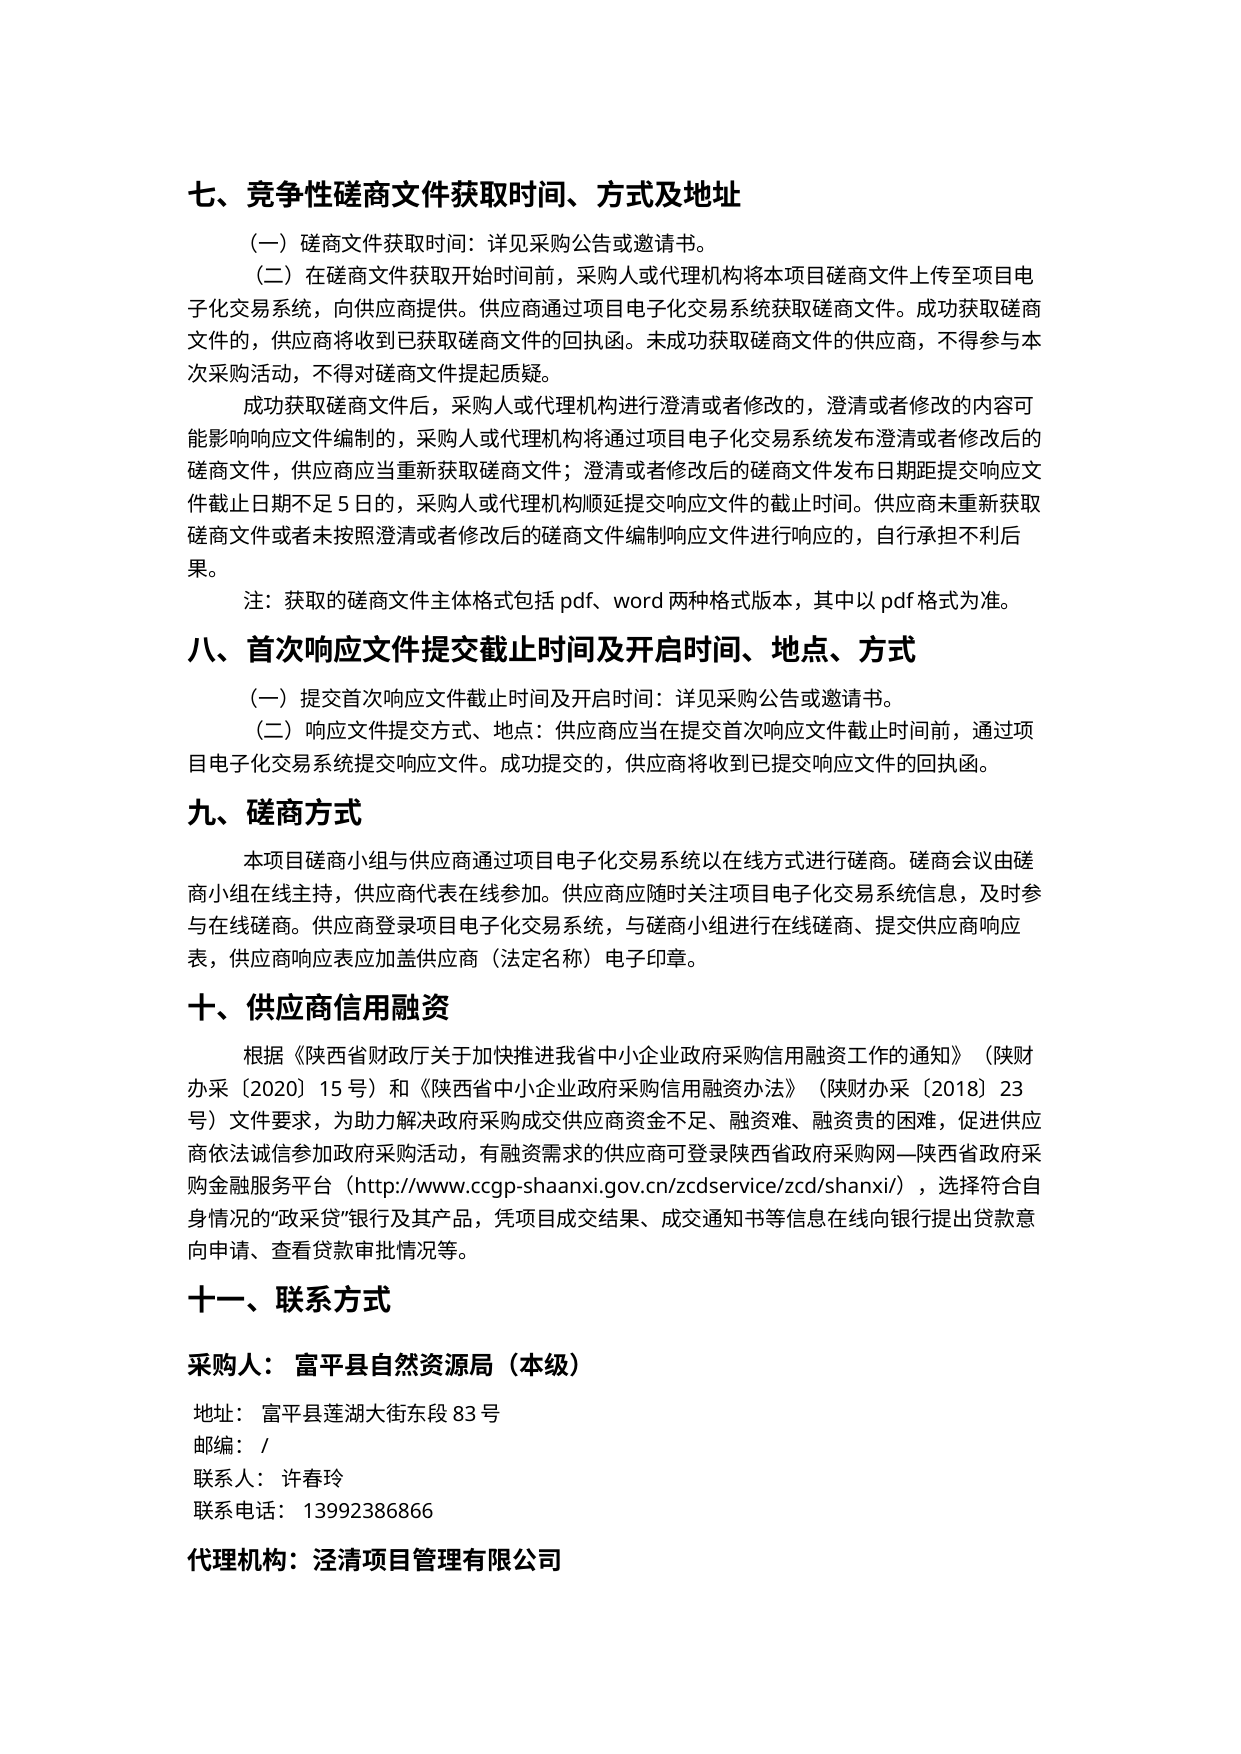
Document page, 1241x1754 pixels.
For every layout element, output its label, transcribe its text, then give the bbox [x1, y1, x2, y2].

text 七、竞争性磋商文件获取时间、方式及地址 [187, 162, 1053, 227]
text （一）提交首次响应文件截止时间及开启时间：详见采购公告或邀请书。 [187, 682, 1053, 714]
text （一）磋商文件获取时间：详见采购公告或邀请书。 [187, 227, 1053, 259]
text 注：获取的磋商文件主体格式包括pdf、word两种格式版本，其中以pdf格式为准。 [187, 584, 1053, 617]
text 联系电话： 13992386866 [187, 1494, 1053, 1527]
text 根据《陕西省财政厅关于加快推进我省中小企业政府采购信用融资工作的通知》（陕财办采〔2020〕15 号）和《陕西省中小企业政府采购信用融资办法》（陕财办采〔2018〕23 号）文件要求，为助力解决政府采购成交供应商资金不足、融资难、融资贵的困难，促进供应商依法诚信参加政府采购活动，有融资需求的供应商可登录陕西省政府采购网—陕西省政府采购金融服务平台（http://www.ccgp-shaanxi.gov.cn/zcdservice/zcd/shanxi/），选择符合自身情况的“政采贷”银行及其产品，凭项目成交结果、成交通知书等信息在线向银行提出贷款意向申请、查看贷款审批情况等。 [187, 1039, 1053, 1267]
text 九、磋商方式 [187, 779, 1053, 844]
text 采购人： 富平县自然资源局（本级） [187, 1332, 1053, 1397]
text 本项目磋商小组与供应商通过项目电子化交易系统以在线方式进行磋商。磋商会议由磋商小组在线主持，供应商代表在线参加。供应商应随时关注项目电子化交易系统信息，及时参与在线磋商。供应商登录项目电子化交易系统，与磋商小组进行在线磋商、提交供应商响应表，供应商响应表应加盖供应商（法定名称）电子印章。 [187, 844, 1053, 974]
text （二）响应文件提交方式、地点：供应商应当在提交首次响应文件截止时间前，通过项目电子化交易系统提交响应文件。成功提交的，供应商将收到已提交响应文件的回执函。 [187, 714, 1053, 779]
text 成功获取磋商文件后，采购人或代理机构进行澄清或者修改的，澄清或者修改的内容可能影响响应文件编制的，采购人或代理机构将通过项目电子化交易系统发布澄清或者修改后的磋商文件，供应商应当重新获取磋商文件；澄清或者修改后的磋商文件发布日期距提交响应文件截止日期不足5日的，采购人或代理机构顺延提交响应文件的截止时间。供应商未重新获取磋商文件或者未按照澄清或者修改后的磋商文件编制响应文件进行响应的，自行承担不利后果。 [187, 389, 1053, 584]
text 十、供应商信用融资 [187, 974, 1053, 1039]
text 联系人： 许春玲 [187, 1462, 1053, 1494]
text 八、首次响应文件提交截止时间及开启时间、地点、方式 [187, 617, 1053, 682]
text 代理机构：泾清项目管理有限公司 [187, 1527, 1053, 1592]
text （二）在磋商文件获取开始时间前，采购人或代理机构将本项目磋商文件上传至项目电子化交易系统，向供应商提供。供应商通过项目电子化交易系统获取磋商文件。成功获取磋商文件的，供应商将收到已获取磋商文件的回执函。未成功获取磋商文件的供应商，不得参与本次采购活动，不得对磋商文件提起质疑。 [187, 259, 1053, 389]
text 十一、联系方式 [187, 1267, 1053, 1332]
text 邮编： / [187, 1429, 1053, 1462]
text 地址： 富平县莲湖大街东段83号 [187, 1397, 1053, 1429]
